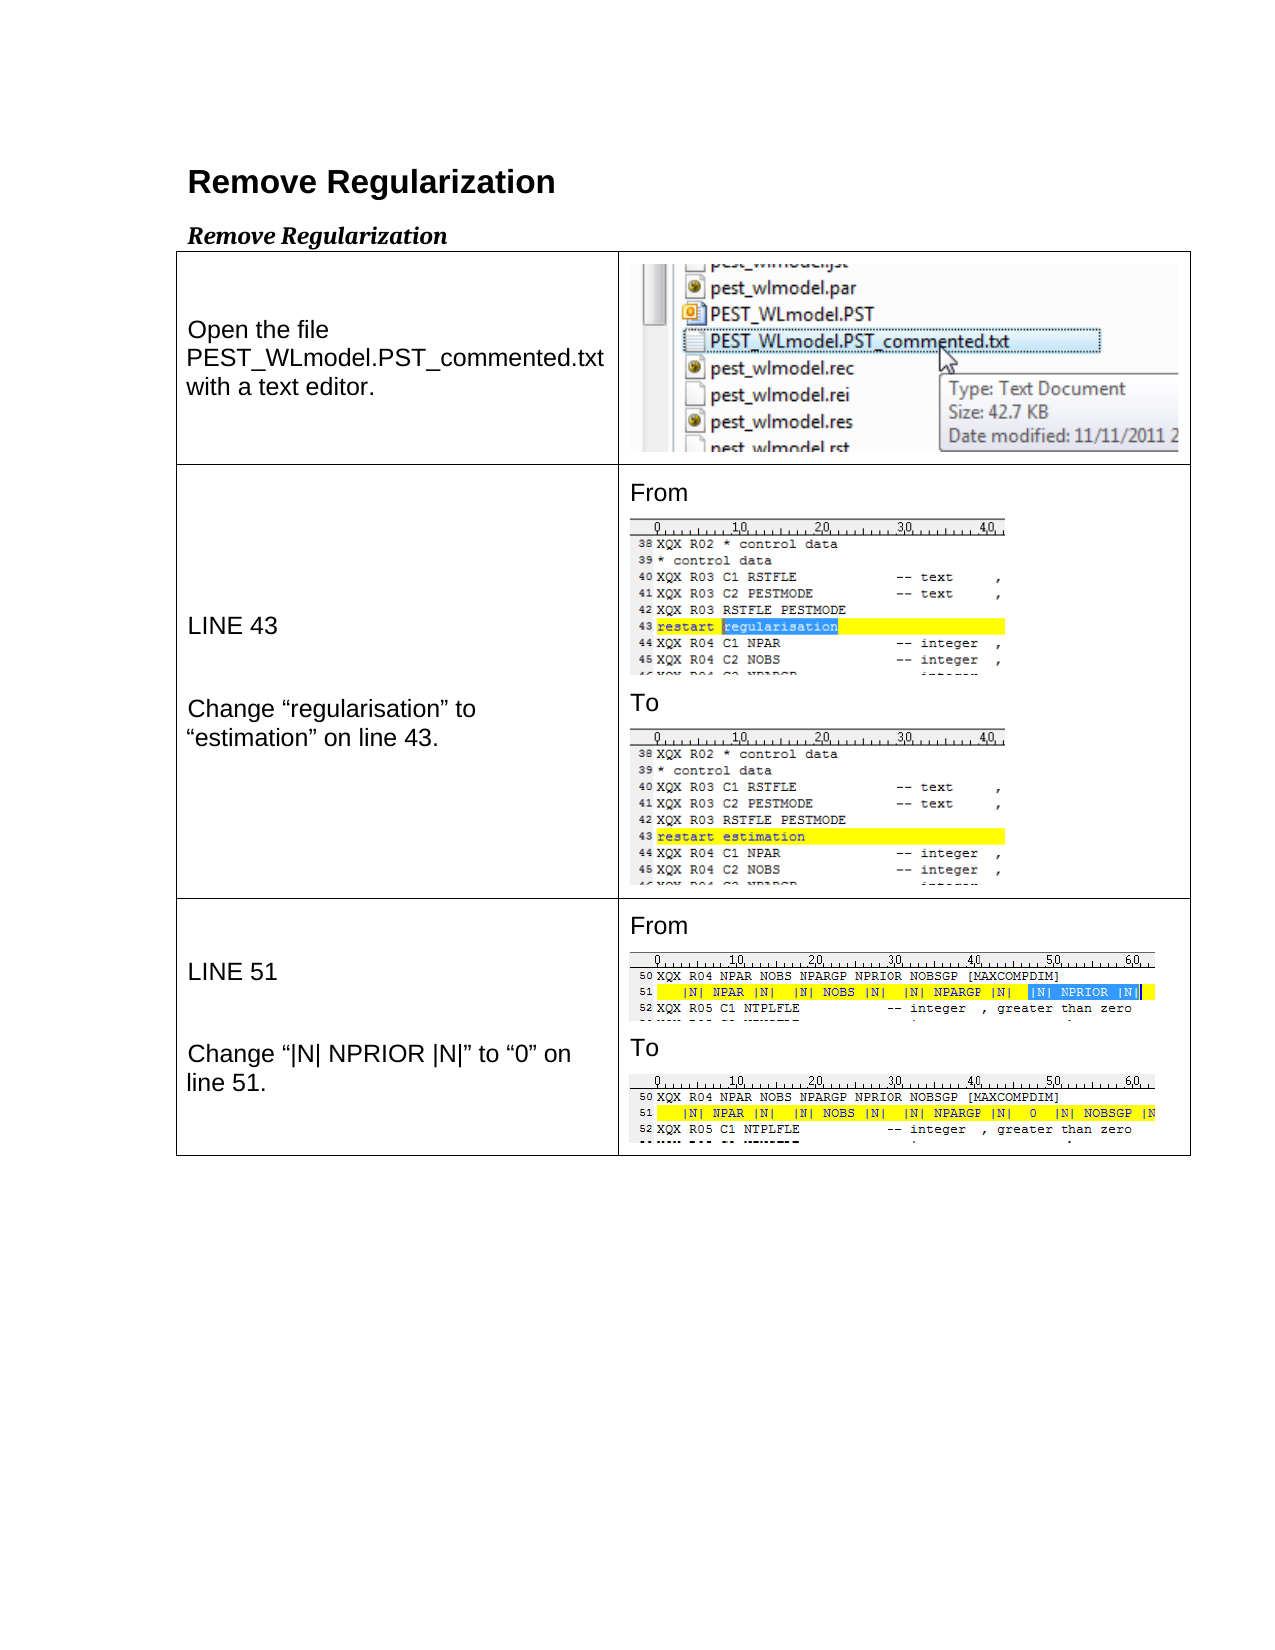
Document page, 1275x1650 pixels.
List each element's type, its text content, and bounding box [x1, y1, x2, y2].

subtitle Remove Regularization [186, 222, 1097, 251]
table_cell From To [619, 899, 1190, 1155]
picture [629, 518, 1005, 675]
table_header Open the file PEST_WLmodel.PST_commented.txt with a text editor. [177, 252, 618, 464]
table_header [619, 252, 1190, 464]
picture [629, 728, 1005, 885]
picture [629, 952, 1155, 1021]
subtitle Remove Regularization [186, 162, 1097, 201]
table_cell From To [619, 465, 1190, 897]
picture [629, 1074, 1155, 1143]
table_cell LINE 51 Change “|N| NPRIOR |N|” to “0” on line 51. [177, 899, 618, 1155]
table_cell LINE 43 Change “regularisation” to “estimation” on line 43. [177, 465, 618, 897]
picture [629, 264, 1179, 452]
